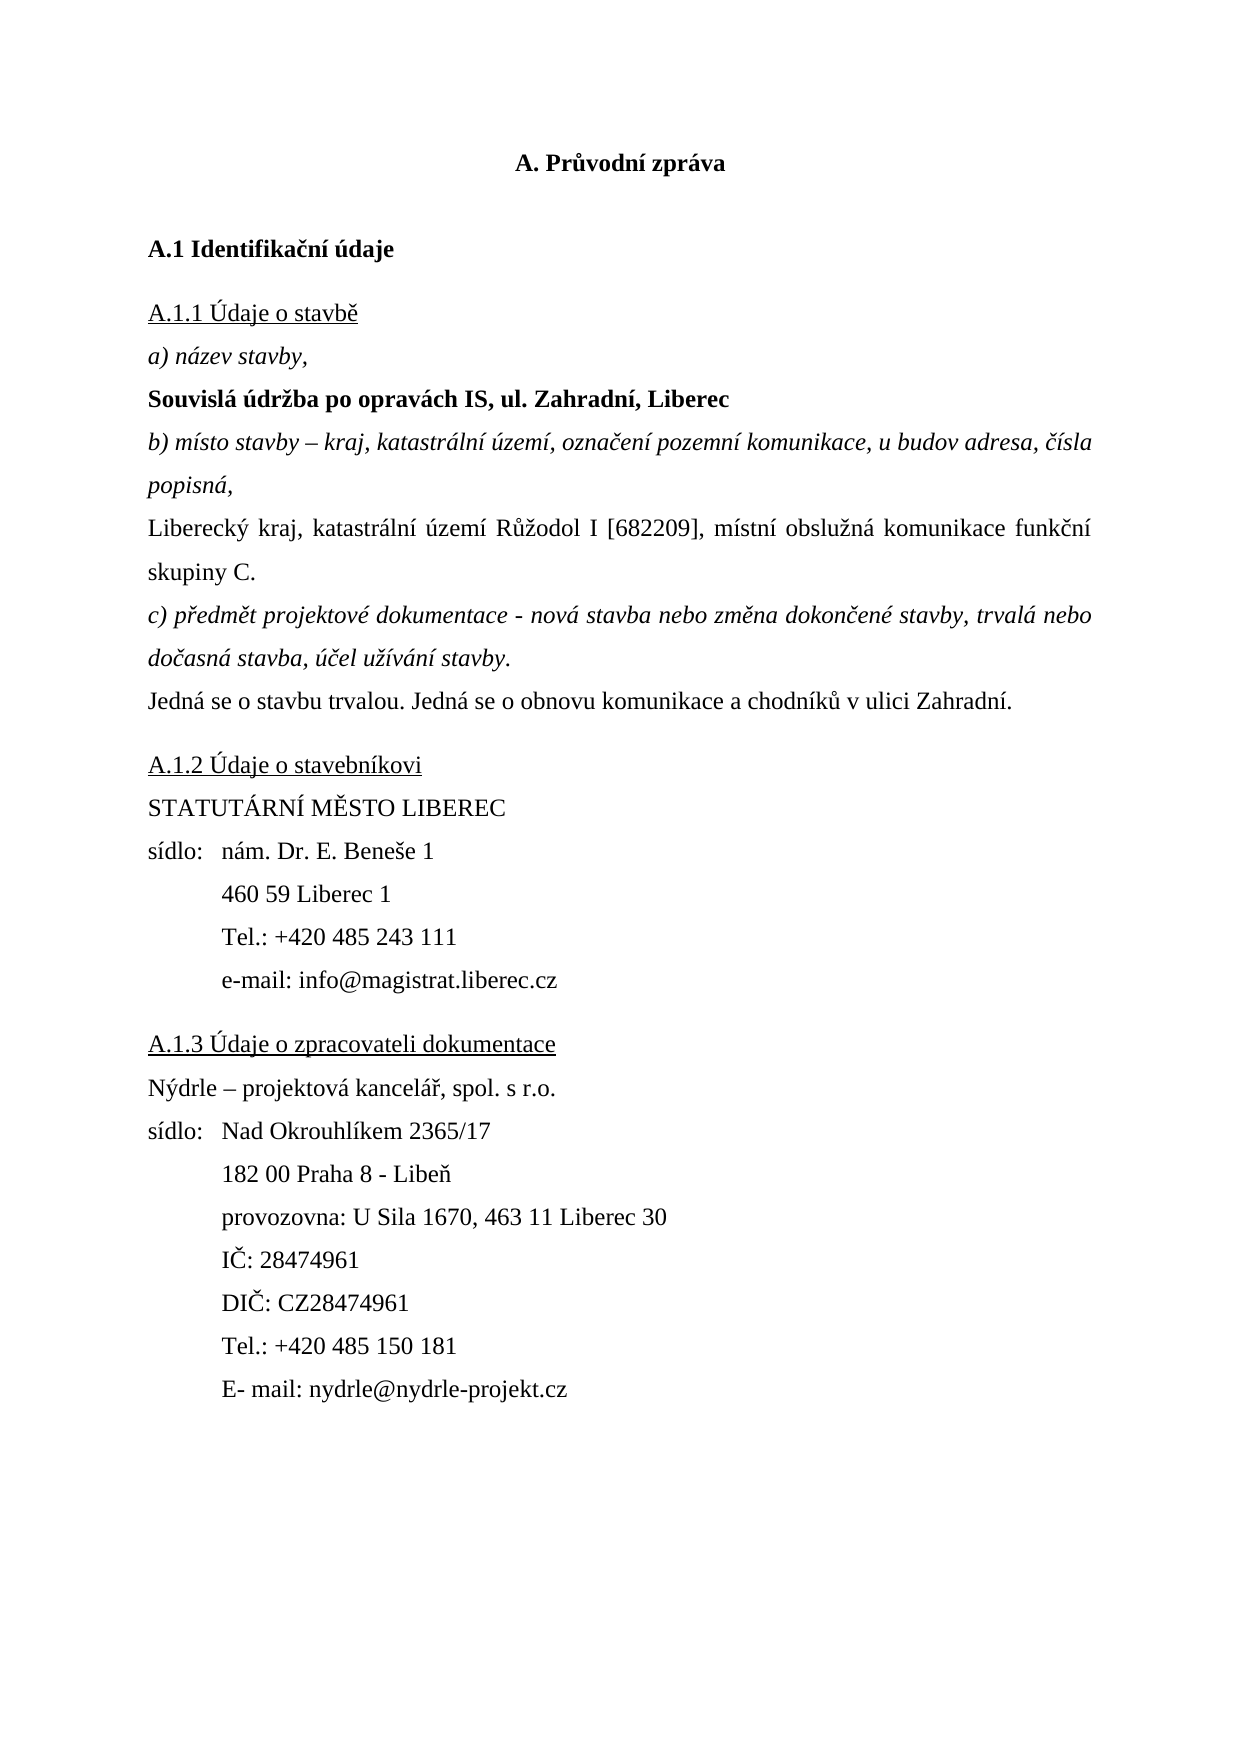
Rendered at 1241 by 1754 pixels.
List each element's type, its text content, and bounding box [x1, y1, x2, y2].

text b) místo stavby – kraj, katastrální území, označení pozemní komunikace, u budov adresa, čísla popisná, [148, 427, 1093, 499]
text sídlo: nám. Dr. E. Beneše 1 [148, 836, 1093, 865]
text Jedná se o stavbu trvalou. Jedná se o obnovu komunikace a chodníků v ulici Zahradní. [148, 686, 1093, 715]
text c) předmět projektové dokumentace - nová stavba nebo změna dokončené stavby, trvalá nebo dočasná stavba, účel užívání stavby. [148, 600, 1093, 672]
text provozovna: U Sila 1670, 463 11 Liberec 30 [148, 1202, 1093, 1231]
text Nýdrle – projektová kancelář, spol. s r.o. [148, 1073, 1093, 1101]
text Tel.: +420 485 150 181 [148, 1331, 1093, 1360]
text A.1.3 Údaje o zpracovateli dokumentace [148, 1029, 1093, 1058]
text A.1.2 Údaje o stavebníkovi [148, 750, 1093, 779]
text e-mail: info@magistrat.liberec.cz [148, 966, 1093, 994]
text sídlo: Nad Okrouhlíkem 2365/17 [148, 1116, 1093, 1144]
text STATUTÁRNÍ MĚSTO LIBEREC [148, 793, 1093, 822]
text DIČ: CZ28474961 [221, 1288, 1093, 1317]
text Souvislá údržba po opravách IS, ul. Zahradní, Liberec [148, 384, 1093, 413]
text E- mail: nydrle@nydrle-projekt.cz [148, 1374, 1093, 1403]
text 460 59 Liberec 1 [148, 879, 1093, 908]
text Liberecký kraj, katastrální území Růžodol I [682209], místní obslužná komunikace funkční skupiny C. [148, 513, 1093, 585]
text a) název stavby, [148, 341, 1093, 370]
text Tel.: +420 485 243 111 [148, 922, 1093, 951]
text 182 00 Praha 8 - Libeň [148, 1159, 1093, 1188]
text A.1 Identifikační údaje [148, 234, 1093, 263]
text A.1.1 Údaje o stavbě [148, 298, 1093, 327]
text IČ: 28474961 [221, 1245, 1093, 1274]
text A. Průvodní zpráva [148, 148, 1093, 176]
